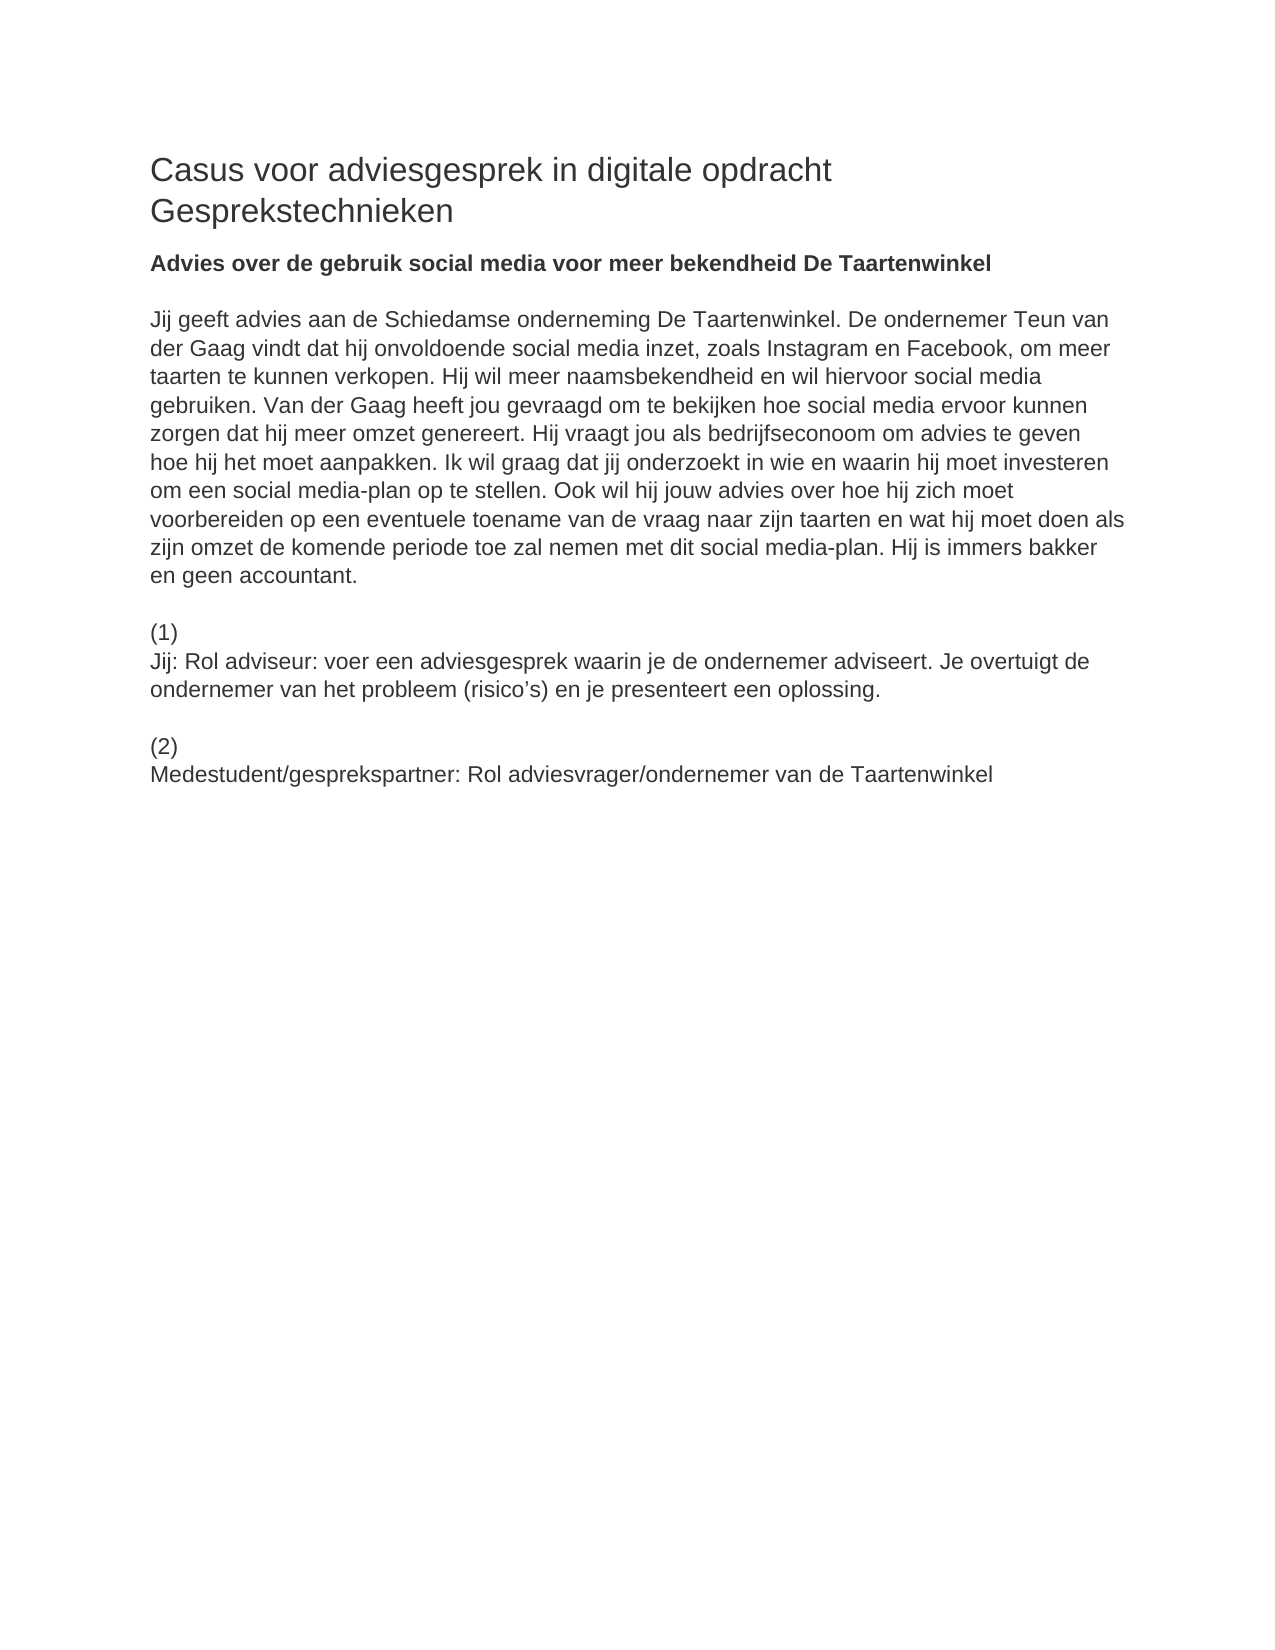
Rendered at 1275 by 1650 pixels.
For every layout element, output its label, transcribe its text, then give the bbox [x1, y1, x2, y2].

text Advies over de gebruik social media voor meer bekendheid De Taartenwinkel Jij geeft advies aan de Schiedamse onderneming De Taartenwinkel. De ondernemer Teun van der Gaag vindt dat hij onvoldoende social media inzet, zoals Instagram en Facebook, om meer taarten te kunnen verkopen. Hij wil meer naamsbekendheid en wil hiervoor social media gebruiken. Van der Gaag heeft jou gevraagd om te bekijken hoe social media ervoor kunnen zorgen dat hij meer omzet genereert. Hij vraagt jou als bedrijfseconoom om advies te geven hoe hij het moet aanpakken. Ik wil graag dat jij onderzoekt in wie en waarin hij moet investeren om een social media-plan op te stellen. Ook wil hij jouw advies over hoe hij zich moet voorbereiden op een eventuele toename van de vraag naar zijn taarten en wat hij moet doen als zijn omzet de komende periode toe zal nemen met dit social media-plan. Hij is immers bakker en geen accountant. (1) Jij: Rol adviseur: voer een adviesgesprek waarin je de ondernemer adviseert. Je overtuigt de ondernemer van het probleem (risico’s) en je presenteert een oplossing. (2) Medestudent/gesprekspartner: Rol adviesvrager/ondernemer van de Taartenwinkel [150, 249, 1125, 788]
text Casus voor adviesgesprek in digitale opdracht Gesprekstechnieken [150, 150, 1125, 230]
